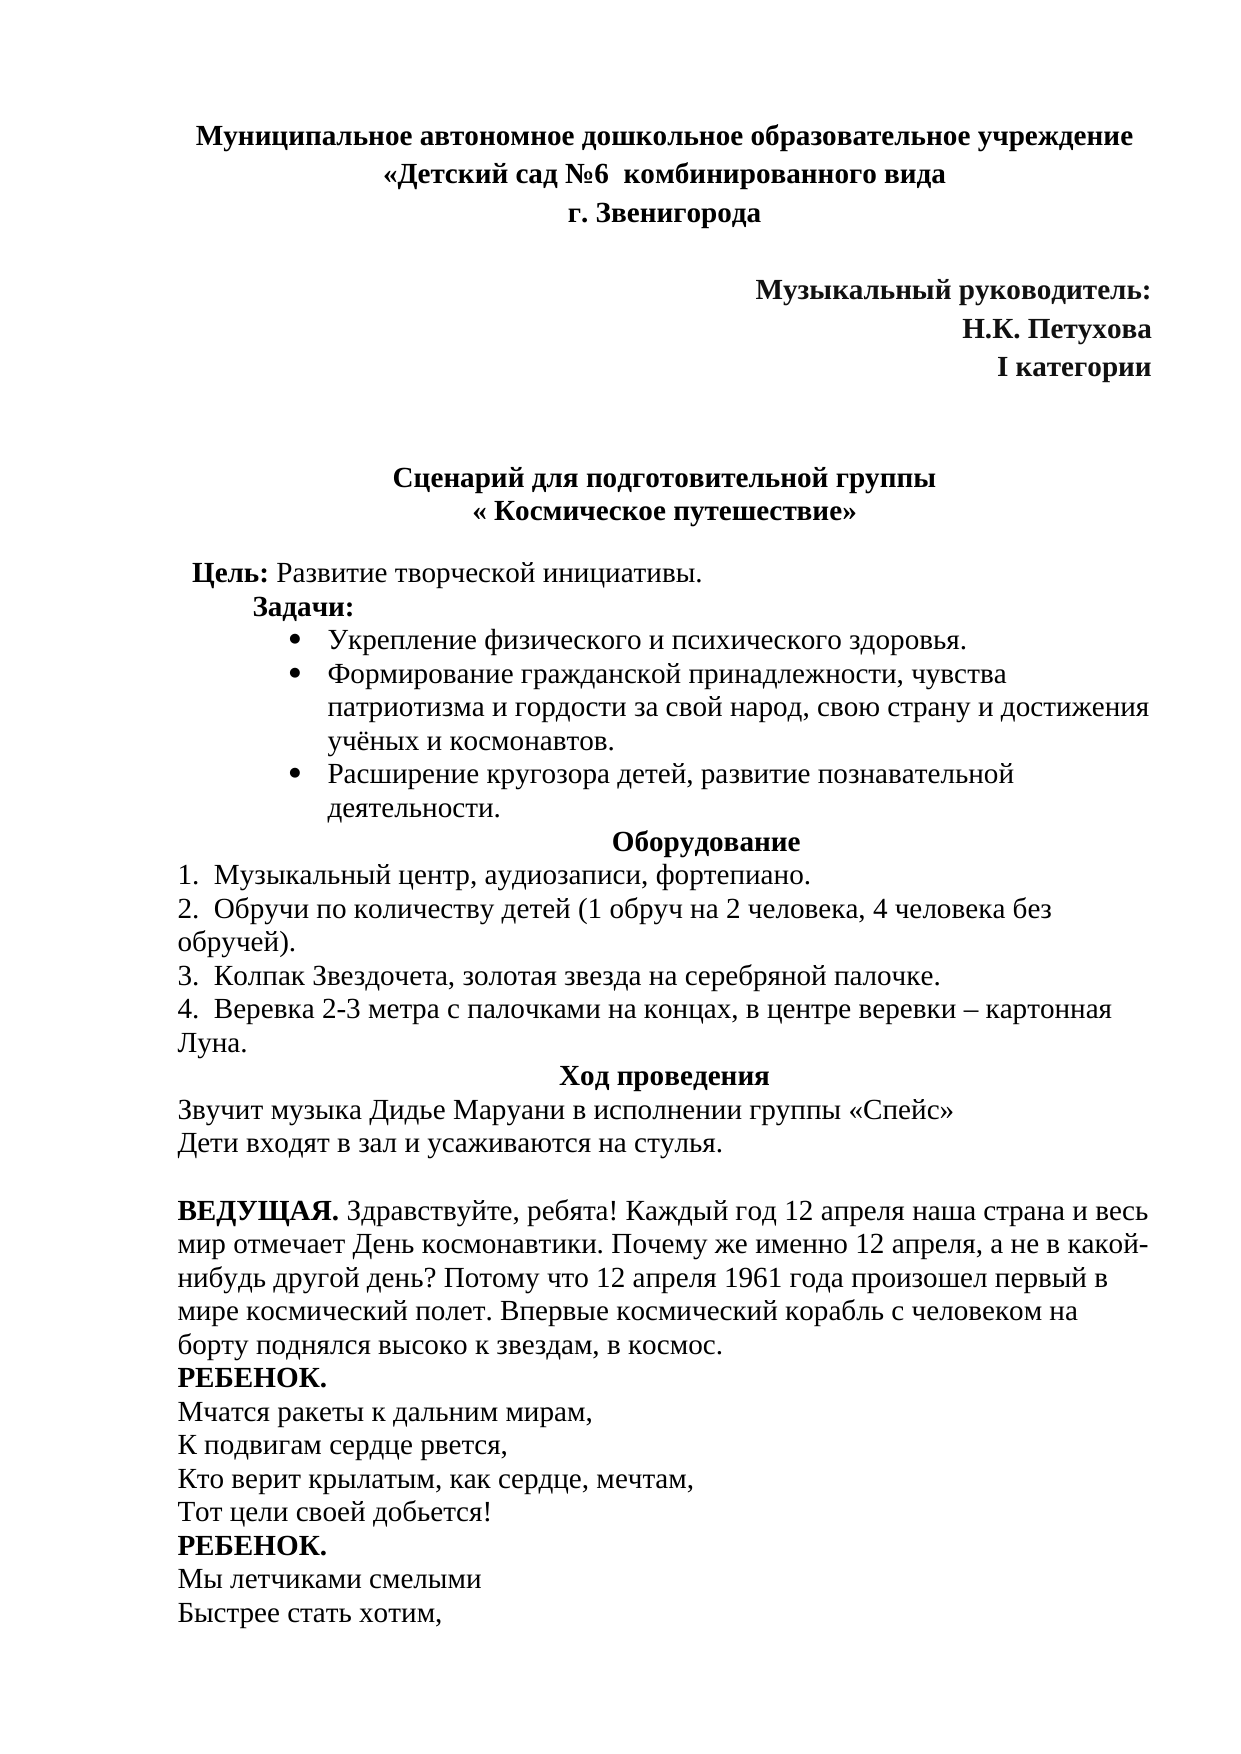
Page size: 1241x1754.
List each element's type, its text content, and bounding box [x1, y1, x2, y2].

text 3. Колпак Звездочета, золотая звезда на серебряной палочке. [177, 958, 1152, 991]
text ВЕДУЩАЯ. Здравствуйте, ребята! Каждый год 12 апреля наша страна и весь мир отмечает День космонавтики. Почему же именно 12 апреля, а не в какой-нибудь другой день? Потому что 12 апреля 1961 года произошел первый в мире космический полет. Впервые космический корабль с человеком на борту поднялся высоко к звездам, в космос. [177, 1193, 1152, 1360]
text «Детский сад №6 комбинированного вида [177, 157, 1152, 190]
text Быстрее стать хотим, [177, 1595, 1152, 1629]
list Укрепление физического и психического здоровья. [290, 622, 1152, 656]
text РЕБЕНОК. [177, 1528, 1152, 1562]
text Дети входят в зал и усаживаются на стулья. [177, 1126, 1152, 1159]
text Сценарий для подготовительной группы [177, 460, 1152, 493]
text Муниципальное автономное дошкольное образовательное учреждение [177, 118, 1152, 152]
text г. Звенигорода [177, 195, 1152, 229]
text Мы летчиками смелыми [177, 1562, 1152, 1595]
text Кто верит крылатым, как сердце, мечтам, Тот цели своей добьется! [177, 1461, 1152, 1528]
text Цель: Развитие творческой инициативы. [177, 555, 1152, 589]
text Оборудование [327, 824, 1152, 857]
text 4. Веревка 2-3 метра с палочками на концах, в центре веревки – картонная Луна. [177, 991, 1152, 1058]
text РЕБЕНОК. [177, 1360, 1152, 1394]
text « Космическое путешествие» [177, 493, 1152, 527]
text I категории [177, 349, 1152, 383]
text Задачи: [252, 589, 1152, 622]
text Мчатся ракеты к дальним мирам, К подвигам сердце рвется, [177, 1394, 1152, 1461]
text 2. Обручи по количеству детей (1 обруч на 2 человека, 4 человека без обручей). [177, 891, 1152, 958]
list Формирование гражданской принадлежности, чувства патриотизма и гордости за свой народ, свою страну и достижения учёных и космонавтов. [290, 656, 1152, 757]
text Звучит музыка Дидье Маруани в исполнении группы «Спейс» [177, 1092, 1152, 1126]
text Музыкальный руководитель: [177, 272, 1152, 306]
text Ход проведения [177, 1058, 1152, 1092]
text 1. Музыкальный центр, аудиозаписи, фортепиано. [177, 857, 1152, 891]
text Н.К. Петухова [177, 311, 1152, 344]
list Расширение кругозора детей, развитие познавательной деятельности. [290, 757, 1152, 824]
